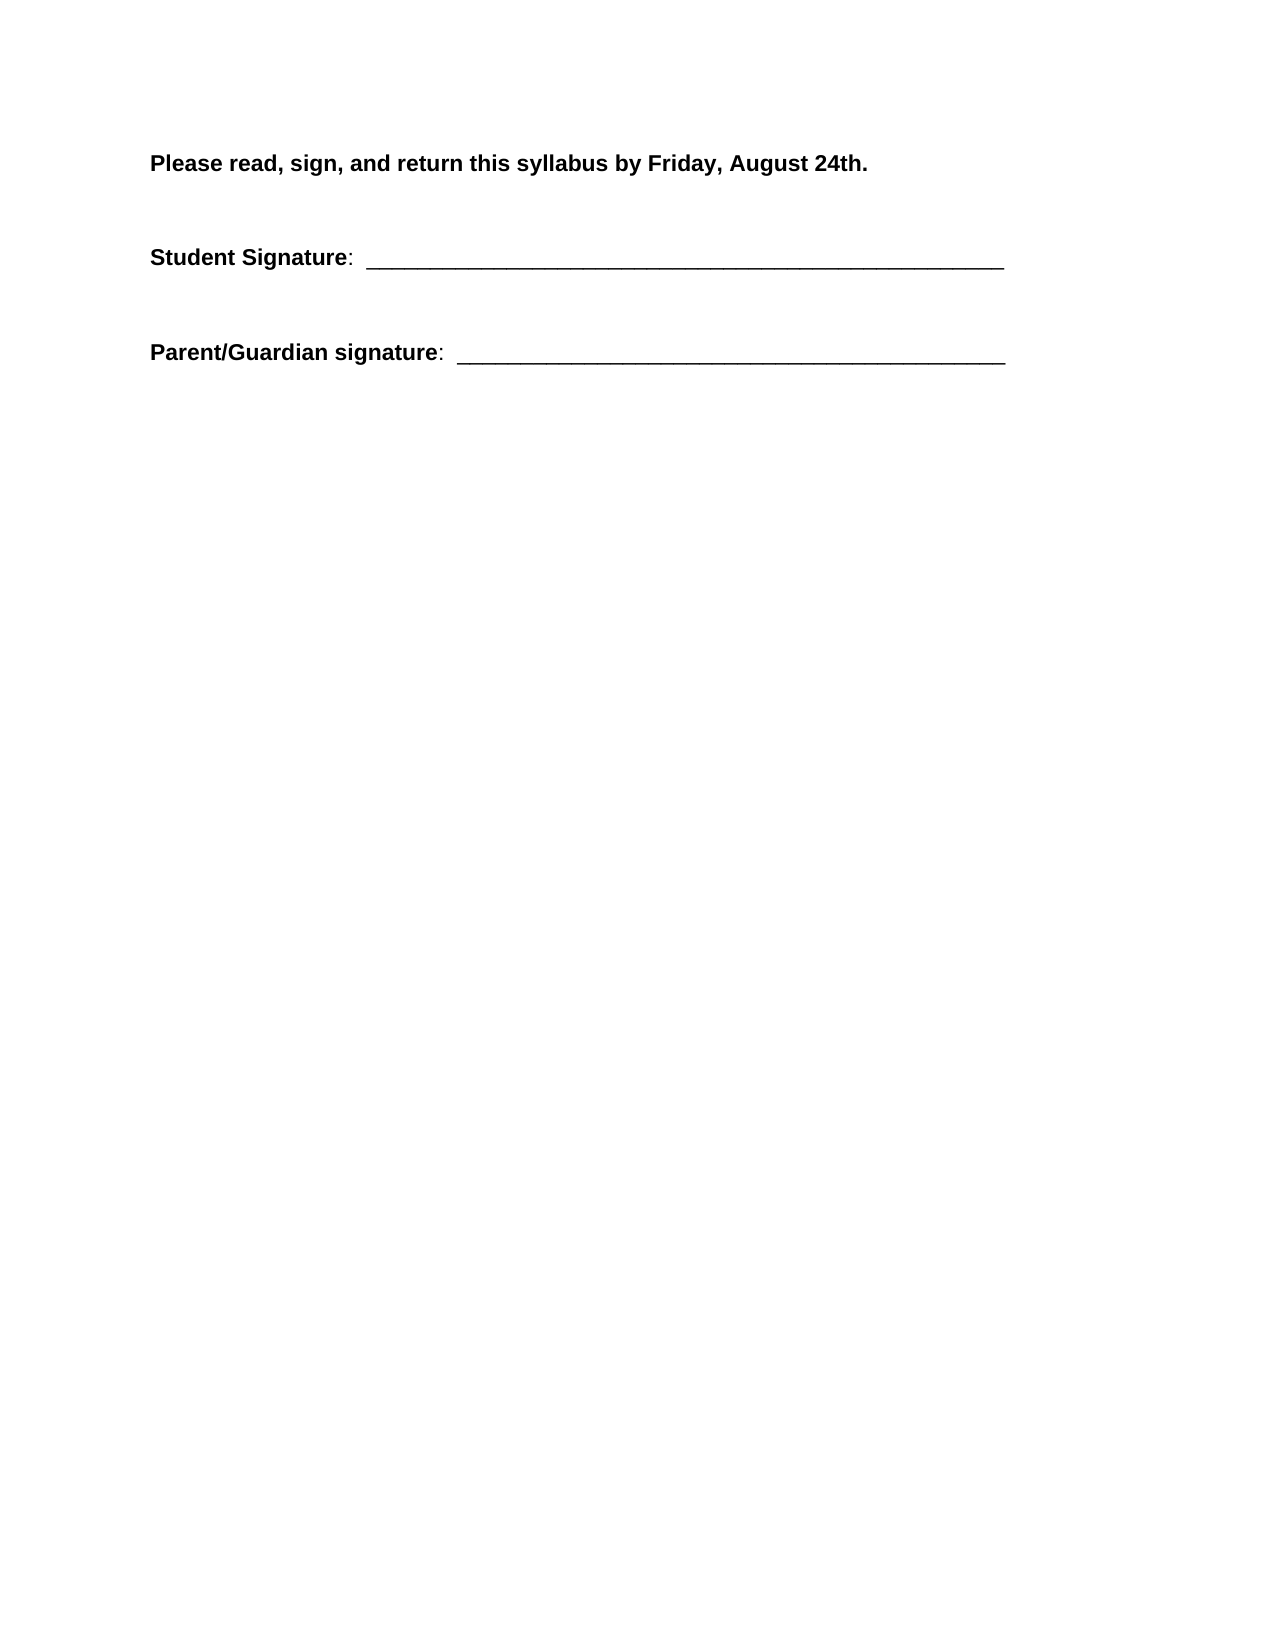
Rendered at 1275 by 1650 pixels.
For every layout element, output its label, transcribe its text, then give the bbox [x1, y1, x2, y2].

text Please read, sign, and return this syllabus by Friday, August 24th. [150, 150, 1125, 176]
text Parent/Guardian signature: ___________________________________________ [150, 339, 1125, 365]
text Student Signature: __________________________________________________ [150, 244, 1125, 271]
